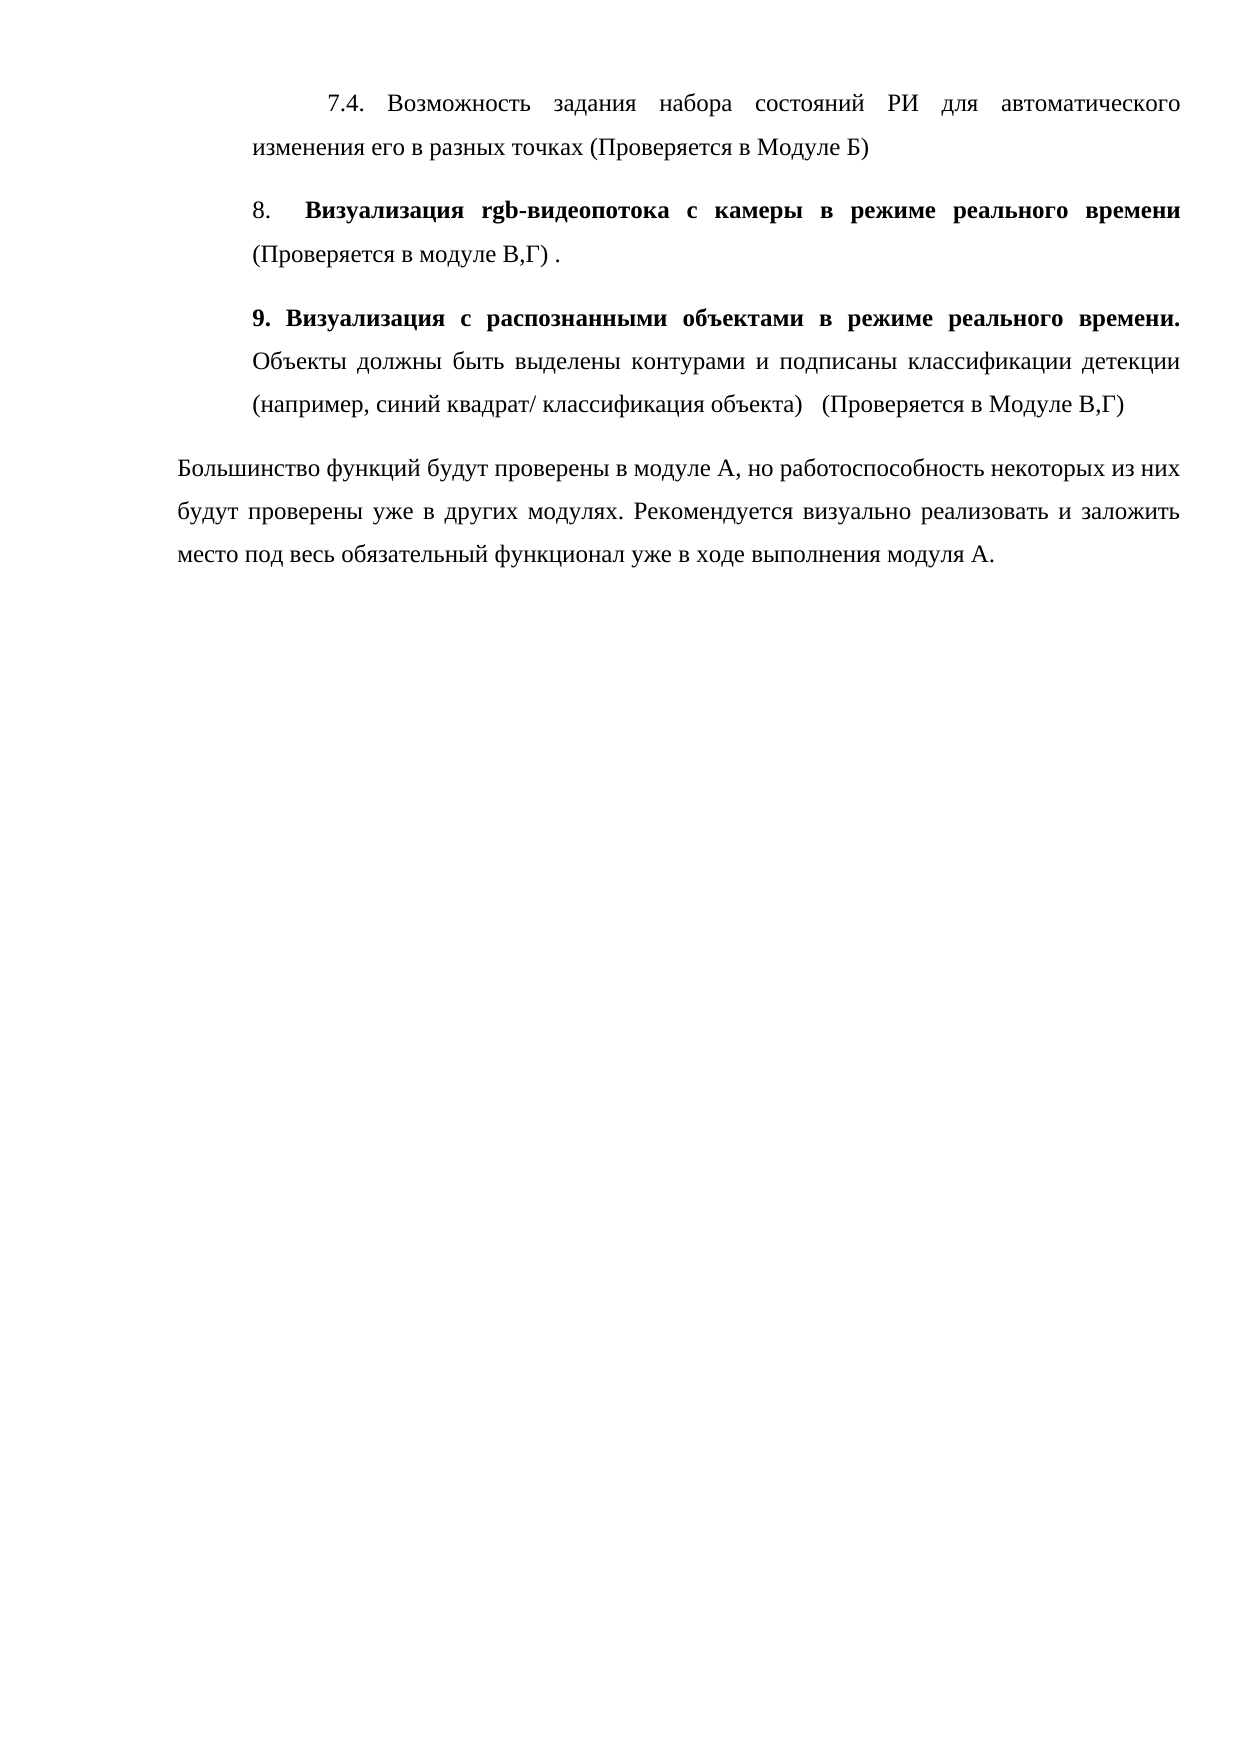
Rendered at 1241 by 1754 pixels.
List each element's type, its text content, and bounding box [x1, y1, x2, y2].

text 7.4. Возможность задания набора состояний РИ для автоматического изменения его в разных точках (Проверяется в Модуле Б) [252, 88, 1181, 160]
text 9. Визуализация с распознанными объектами в режиме реального времени. Объекты должны быть выделены контурами и подписаны классификации детекции (например, синий квадрат/ классификация объекта) (Проверяется в Модуле В,Г) [252, 303, 1181, 418]
text 8. Визуализация rgb-видеопотока с камеры в режиме реального времени (Проверяется в модуле В,Г) . [252, 196, 1181, 267]
text Большинство функций будут проверены в модуле А, но работоспособность некоторых из них будут проверены уже в других модулях. Рекомендуется визуально реализовать и заложить место под весь обязательный функционал уже в ходе выполнения модуля А. [177, 453, 1181, 568]
